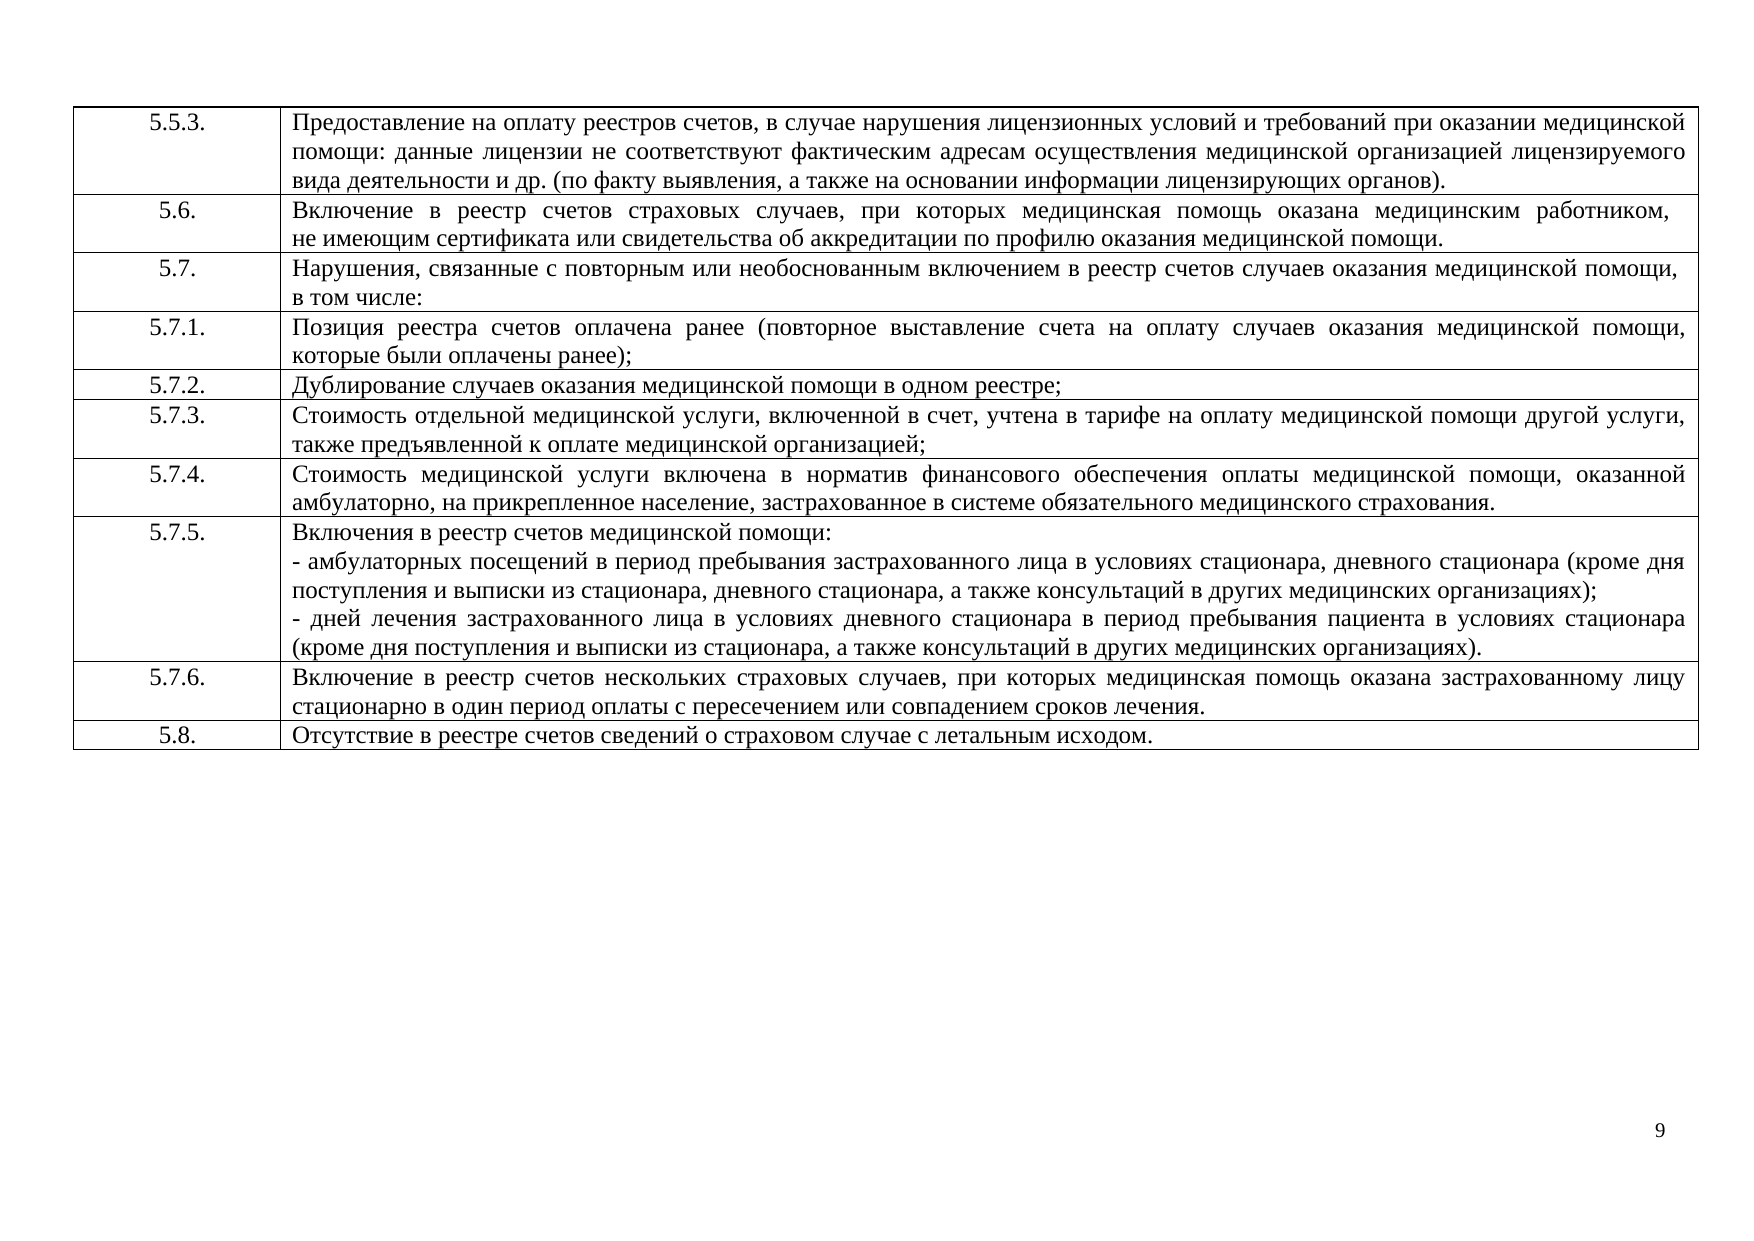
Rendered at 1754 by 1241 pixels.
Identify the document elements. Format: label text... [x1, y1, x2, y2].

table_cell 5.7.5. [74, 517, 280, 661]
table_cell Стоимость медицинской услуги включена в норматив финансового обеспечения оплаты медицинской помощи, оказанной амбулаторно, на прикрепленное население, застрахованное в системе обязательного медицинского страхования. [281, 459, 1698, 516]
table_cell 5.7.1. [74, 312, 280, 369]
table_cell Включение в реестр счетов страховых случаев, при которых медицинская помощь оказана медицинским работником, не имеющим сертификата или свидетельства об аккредитации по профилю оказания медицинской помощи. [281, 195, 1698, 252]
table_cell Предоставление на оплату реестров счетов, в случае нарушения лицензионных условий и требований при оказании медицинской помощи: данные лицензии не соответствуют фактическим адресам осуществления медицинской организацией лицензируемого вида деятельности и др. (по факту выявления, а также на основании информации лицензирующих органов). [281, 108, 1698, 194]
table_cell Стоимость отдельной медицинской услуги, включенной в счет, учтена в тарифе на оплату медицинской помощи другой услуги, также предъявленной к оплате медицинской организацией; [281, 400, 1698, 458]
table_cell Нарушения, связанные с повторным или необоснованным включением в реестр счетов случаев оказания медицинской помощи, в том числе: [281, 253, 1698, 311]
table_cell 5.8. [74, 721, 280, 749]
table_cell Позиция реестра счетов оплачена ранее (повторное выставление счета на оплату случаев оказания медицинской помощи, которые были оплачены ранее); [281, 312, 1698, 369]
table_cell Включения в реестр счетов медицинской помощи: - амбулаторных посещений в период пребывания застрахованного лица в условиях стационара, дневного стационара (кроме дня поступления и выписки из стационара, дневного стационара, а также консультаций в других медицинских организациях); - дней лечения застрахованного лица в условиях дневного стационара в период пребывания пациента в условиях стационара (кроме дня поступления и выписки из стационара, а также консультаций в других медицинских организациях). [281, 517, 1698, 661]
table_cell 5.7. [74, 253, 280, 311]
table_cell 5.7.3. [74, 400, 280, 458]
table_cell Отсутствие в реестре счетов сведений о страховом случае с летальным исходом. [281, 721, 1698, 749]
table_cell Включение в реестр счетов нескольких страховых случаев, при которых медицинская помощь оказана застрахованному лицу стационарно в один период оплаты с пересечением или совпадением сроков лечения. [281, 662, 1698, 719]
table_cell 5.6. [74, 195, 280, 252]
table_cell 5.7.2. [74, 370, 280, 399]
table_cell 5.7.4. [74, 459, 280, 516]
table_cell Дублирование случаев оказания медицинской помощи в одном реестре; [281, 370, 1698, 399]
table_cell 5.7.6. [74, 662, 280, 719]
table_cell 5.5.3. [74, 108, 280, 194]
